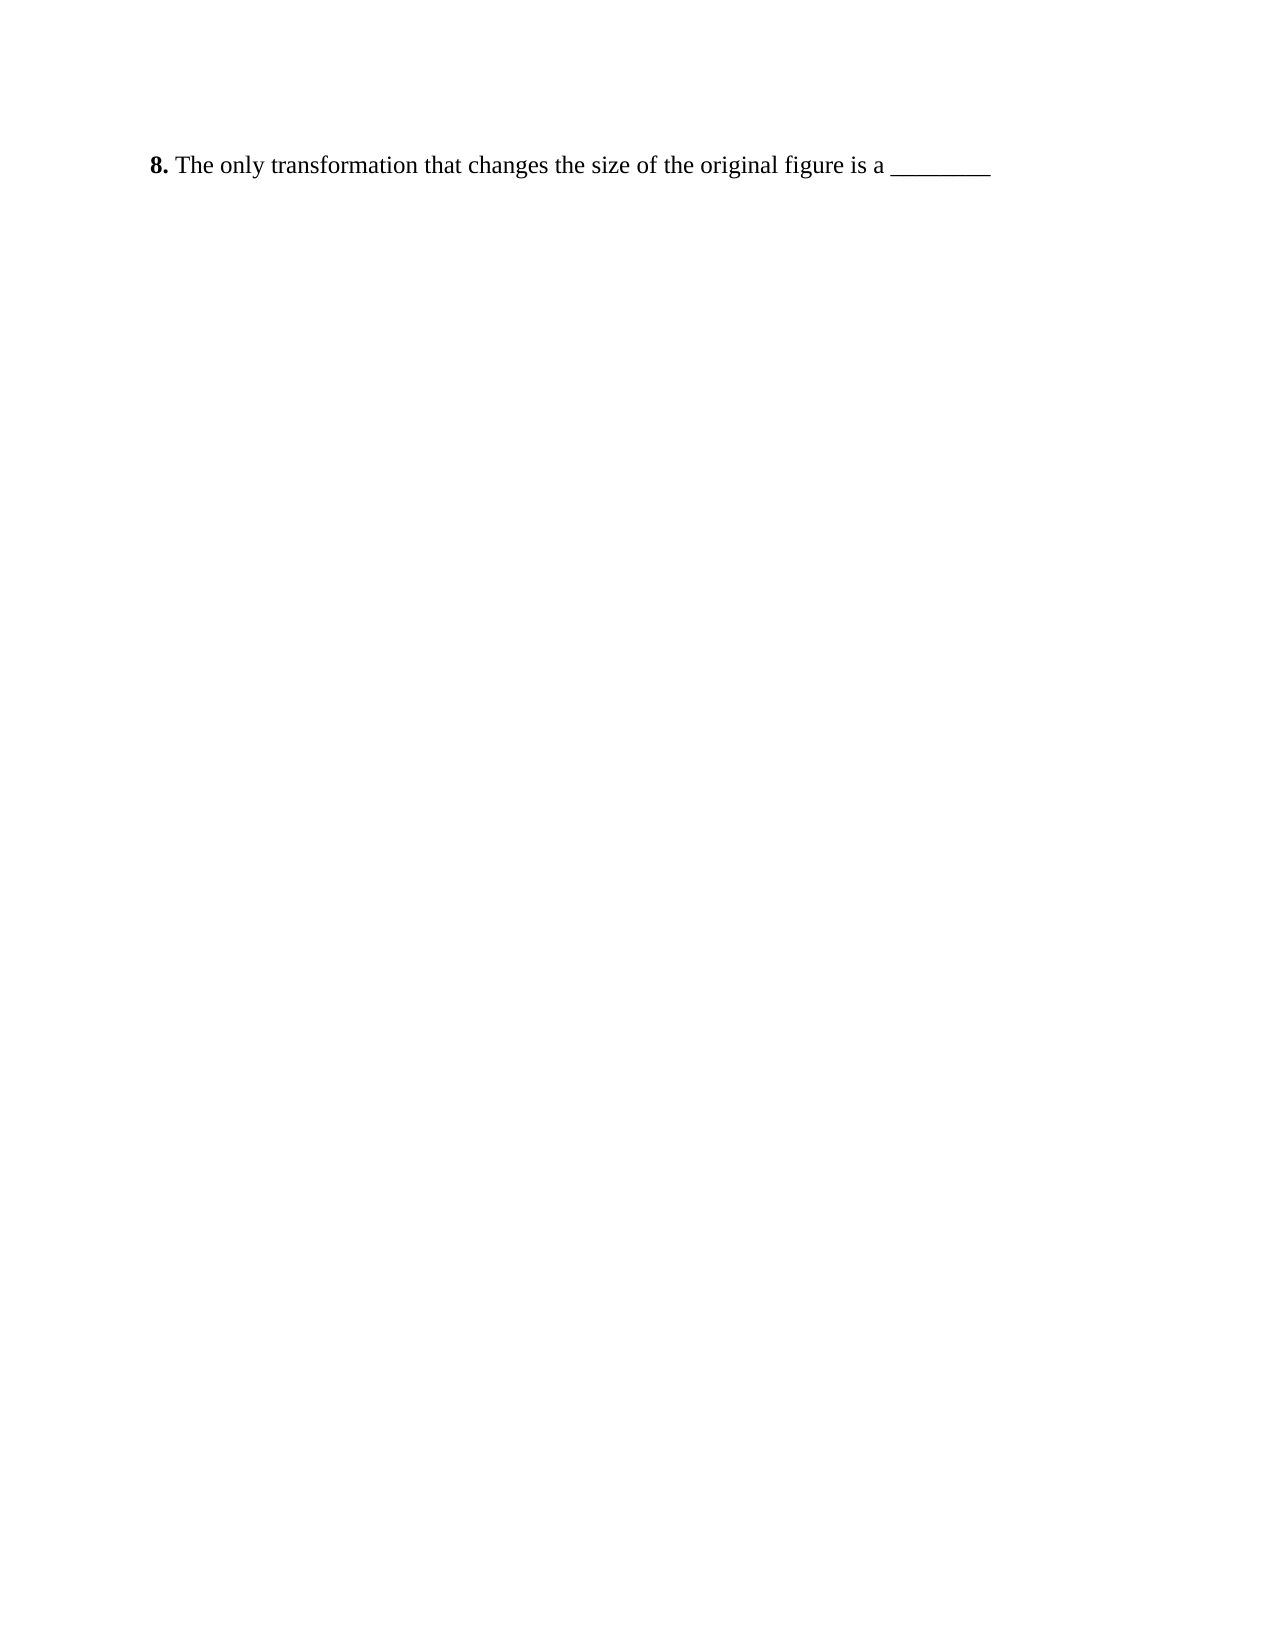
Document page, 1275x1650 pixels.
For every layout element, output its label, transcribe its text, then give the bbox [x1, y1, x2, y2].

text 8. The only transformation that changes the size of the original figure is a ________ [150, 150, 1125, 179]
